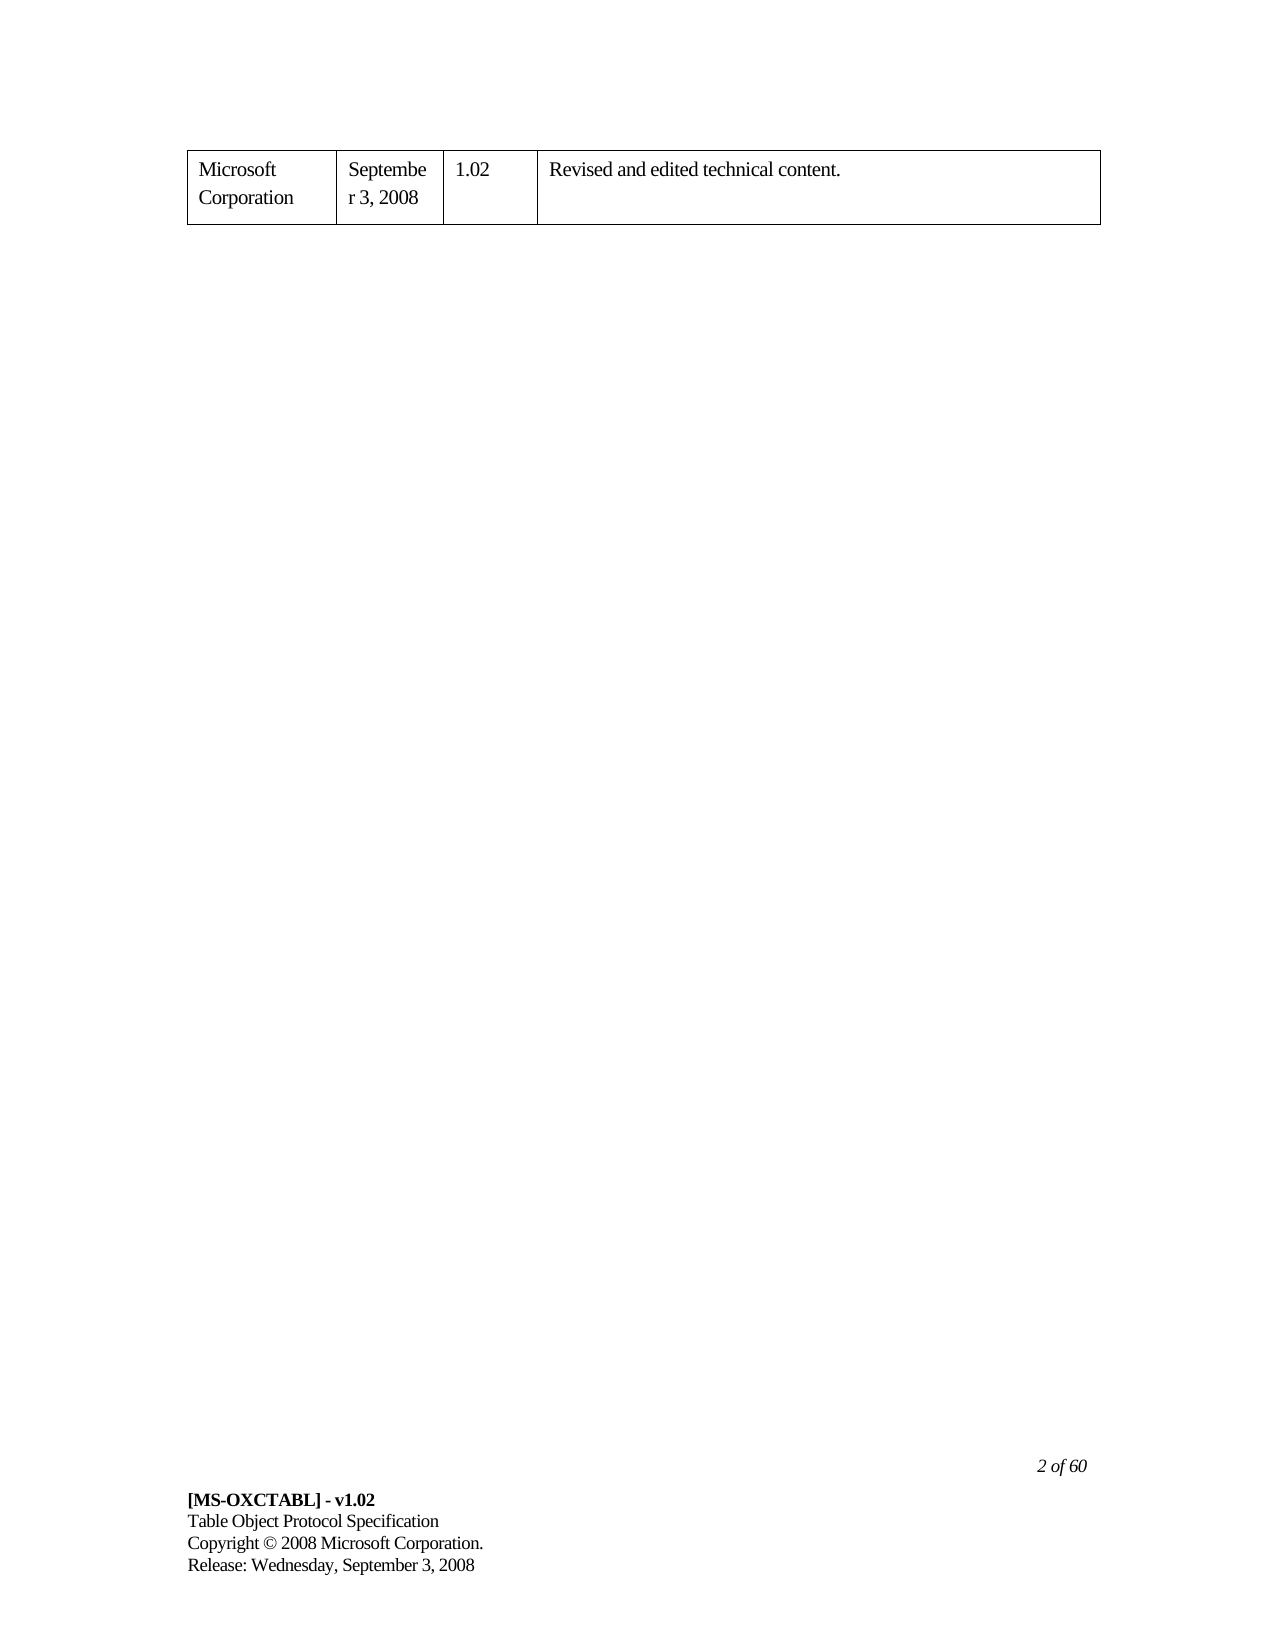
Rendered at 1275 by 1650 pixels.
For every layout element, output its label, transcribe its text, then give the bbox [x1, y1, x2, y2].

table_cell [538, 151, 1100, 224]
table_cell 1.02 [444, 151, 537, 224]
table_cell September 3, 2008 [337, 151, 443, 224]
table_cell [188, 151, 336, 224]
